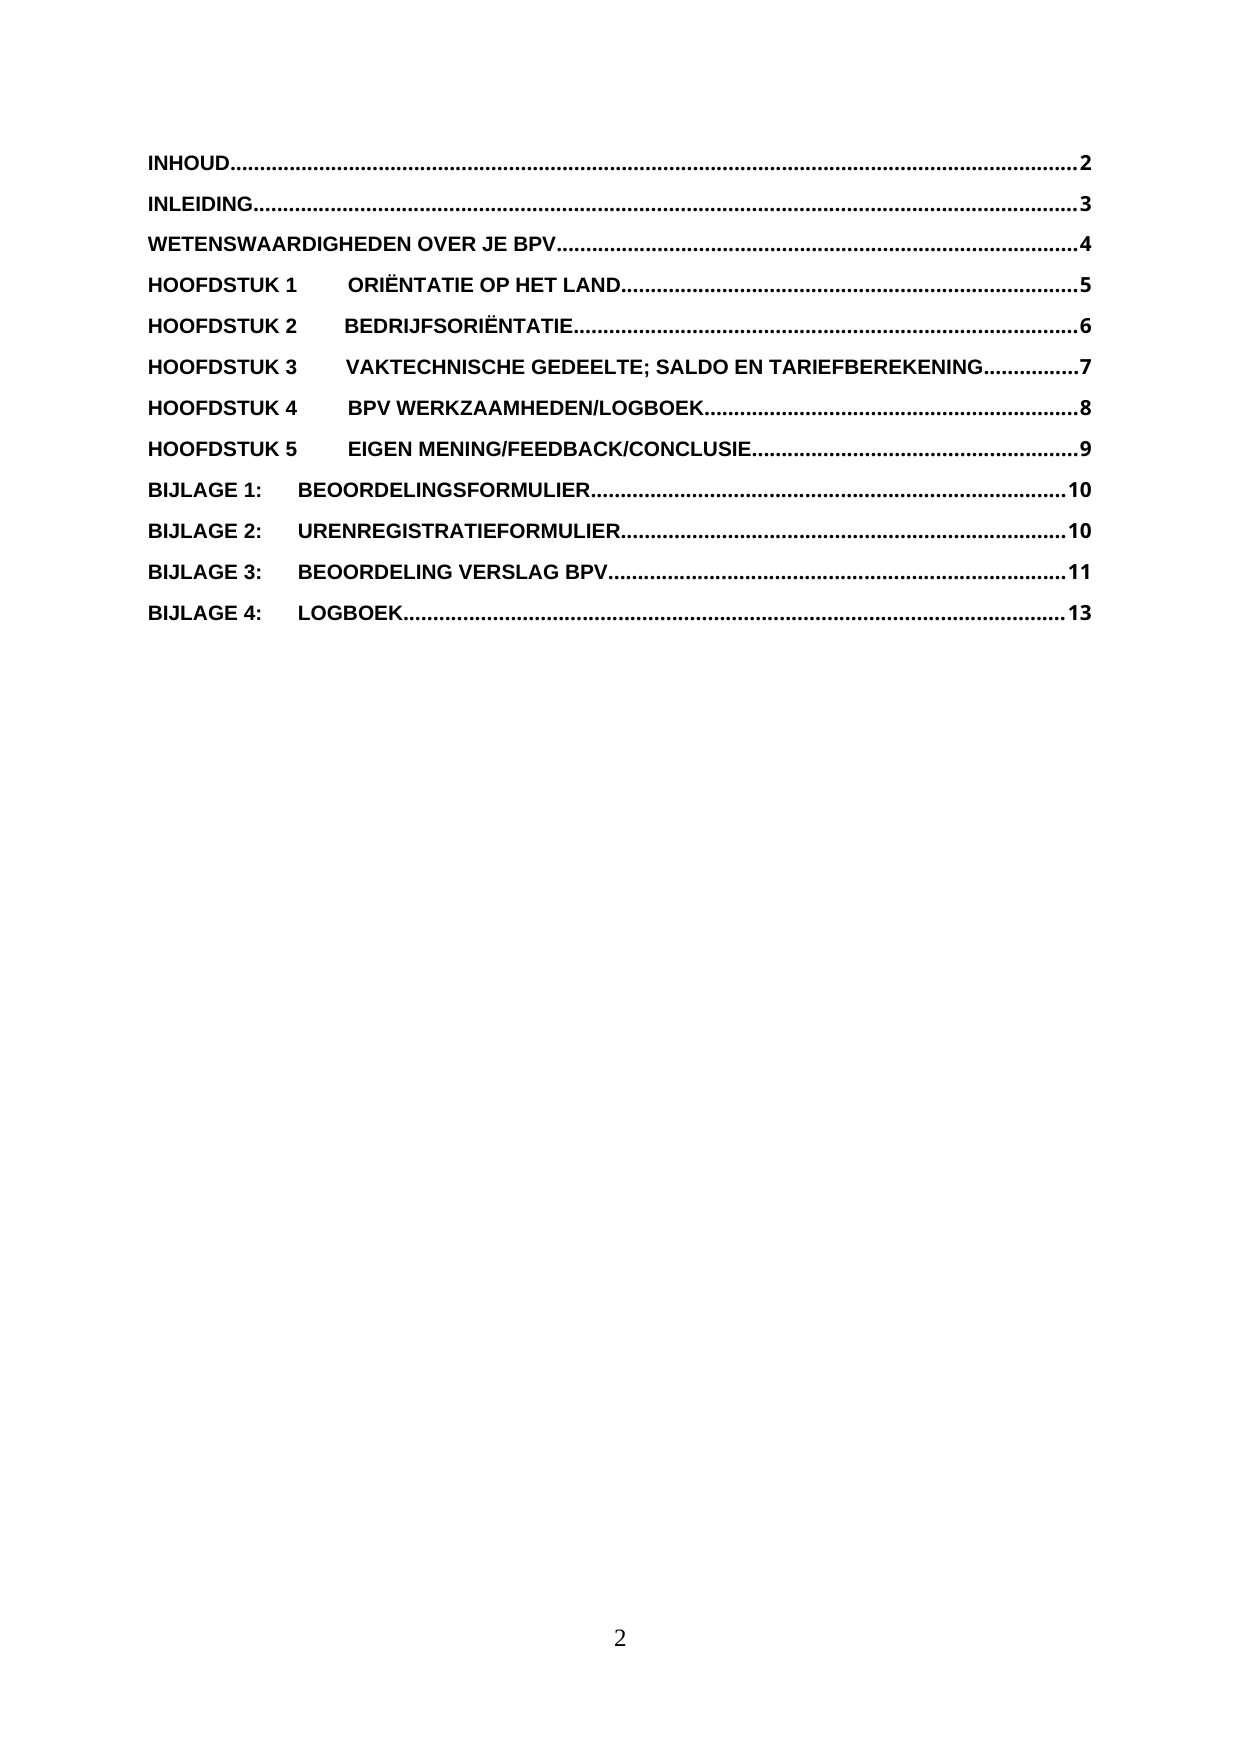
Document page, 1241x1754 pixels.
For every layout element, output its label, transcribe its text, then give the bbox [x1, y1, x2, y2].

text Bijlage 2: Urenregistratieformulier 10 [148, 516, 1092, 544]
text Bijlage 1: Beoordelingsformulier 10 [148, 475, 1092, 504]
text Inleiding 3 [148, 189, 1092, 217]
text Bijlage 4: Logboek 13 [148, 598, 1092, 626]
text Hoofdstuk 3 Vaktechnische gedeelte; saldo en tariefberekening 7 [148, 352, 1092, 381]
text Hoofdstuk 2 Bedrijfsoriëntatie 6 [148, 311, 1092, 340]
text Hoofdstuk 4 BPV werkzaamheden/logboek 8 [148, 393, 1092, 422]
text Hoofdstuk 5 Eigen mening/feedback/conclusie 9 [148, 434, 1092, 463]
text Hoofdstuk 1 Oriëntatie op het land 5 [148, 271, 1092, 299]
text Wetenswaardigheden over je BPV 4 [148, 229, 1092, 258]
text Bijlage 3: Beoordeling verslag BPV 11 [148, 557, 1092, 586]
text Inhoud 2 [148, 148, 1092, 176]
